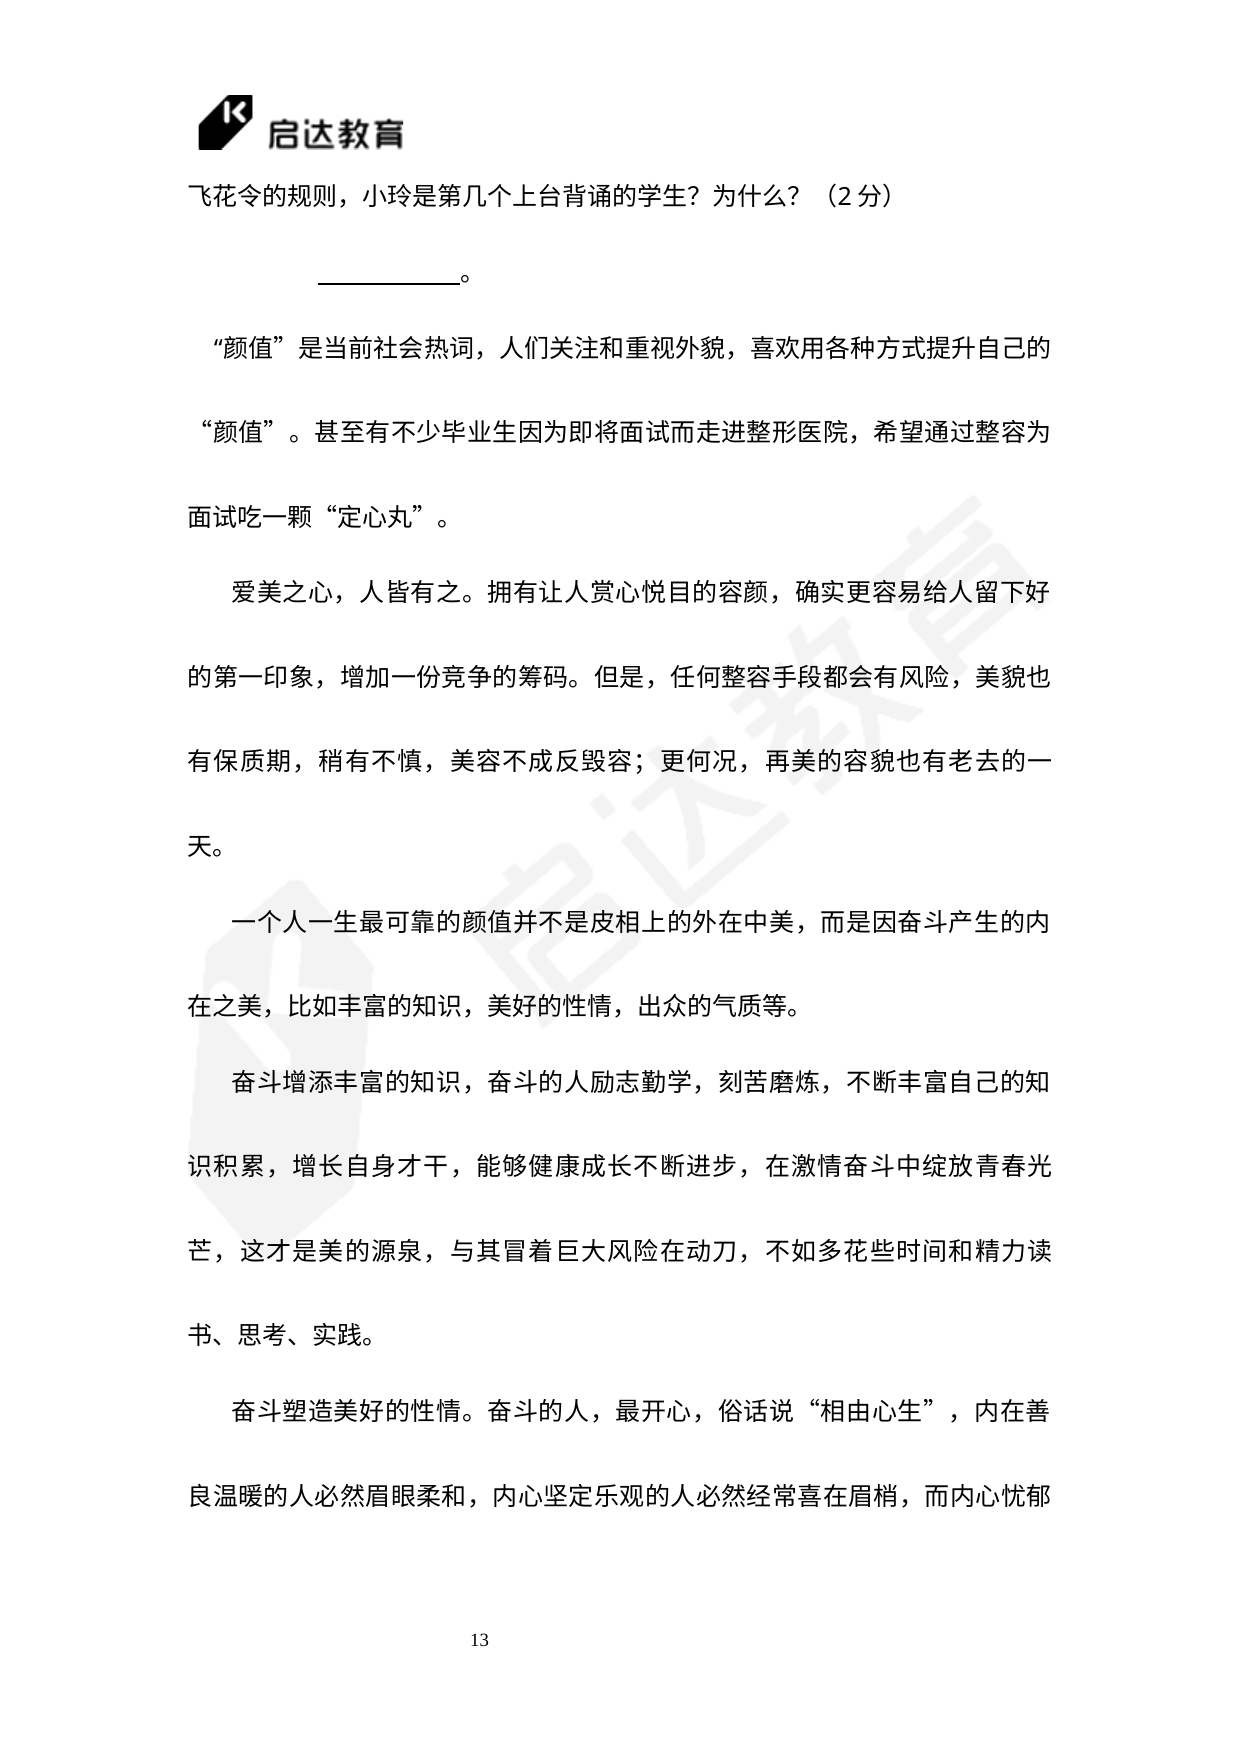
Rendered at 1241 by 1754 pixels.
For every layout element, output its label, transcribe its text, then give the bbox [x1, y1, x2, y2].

text 奋斗塑造美好的性情。奋斗的人，最开心，俗话说“相由心生”，内在善良温暖的人必然眉眼柔和，内心坚定乐观的人必然经常喜在眉梢，而内心忧郁自寻烦恼的人往往愁眉苦脸。你也许怒能决定五官的组合，但能决定五官组合而成的表情；你也许无法决定五官的形状，却可以决定五官呈现的柔和度。 [187, 1377, 1053, 1527]
text 一个人一生最可靠的颜值并不是皮相上的外在中美，而是因奋斗产生的内在之美，比如丰富的知识，美好的性情，出众的气质等。 [187, 888, 1053, 1037]
text 爱美之心，人皆有之。拥有让人赏心悦目的容颜，确实更容易给人留下好的第一印象，增加一份竞争的筹码。但是，任何整容手段都会有风险，美貌也有保质期，稍有不慎，美容不成反毁容；更何况，再美的容貌也有老去的一天。 [187, 558, 1053, 877]
text “颜值”是当前社会热词，人们关注和重视外貌，喜欢用各种方式提升自己的“颜值”。甚至有不少毕业生因为即将面试而走进整形医院，希望通过整容为面试吃一颗“定心丸”。 [187, 314, 1053, 548]
list 班级模拟古代飞花令游戏开展诗词各句背诵比赛，比赛设置的关键词是“笛”，小玲背诵的名句是“怀旧空吟闻笛赋，到乡翻似烂柯人”，按照古代飞花令的规则，小玲是第几个上台背诵的学生？为什么？（2分） [187, 162, 1053, 227]
text 奋斗增添丰富的知识，奋斗的人励志勤学，刻苦磨炼，不断丰富自己的知识积累，增长自身才干，能够健康成长不断进步，在激情奋斗中绽放青春光芒，这才是美的源泉，与其冒着巨大风险在动刀，不如多花些时间和精力读书、思考、实践。 [187, 1048, 1053, 1366]
picture [198, 95, 404, 150]
text 。 [187, 238, 1053, 303]
